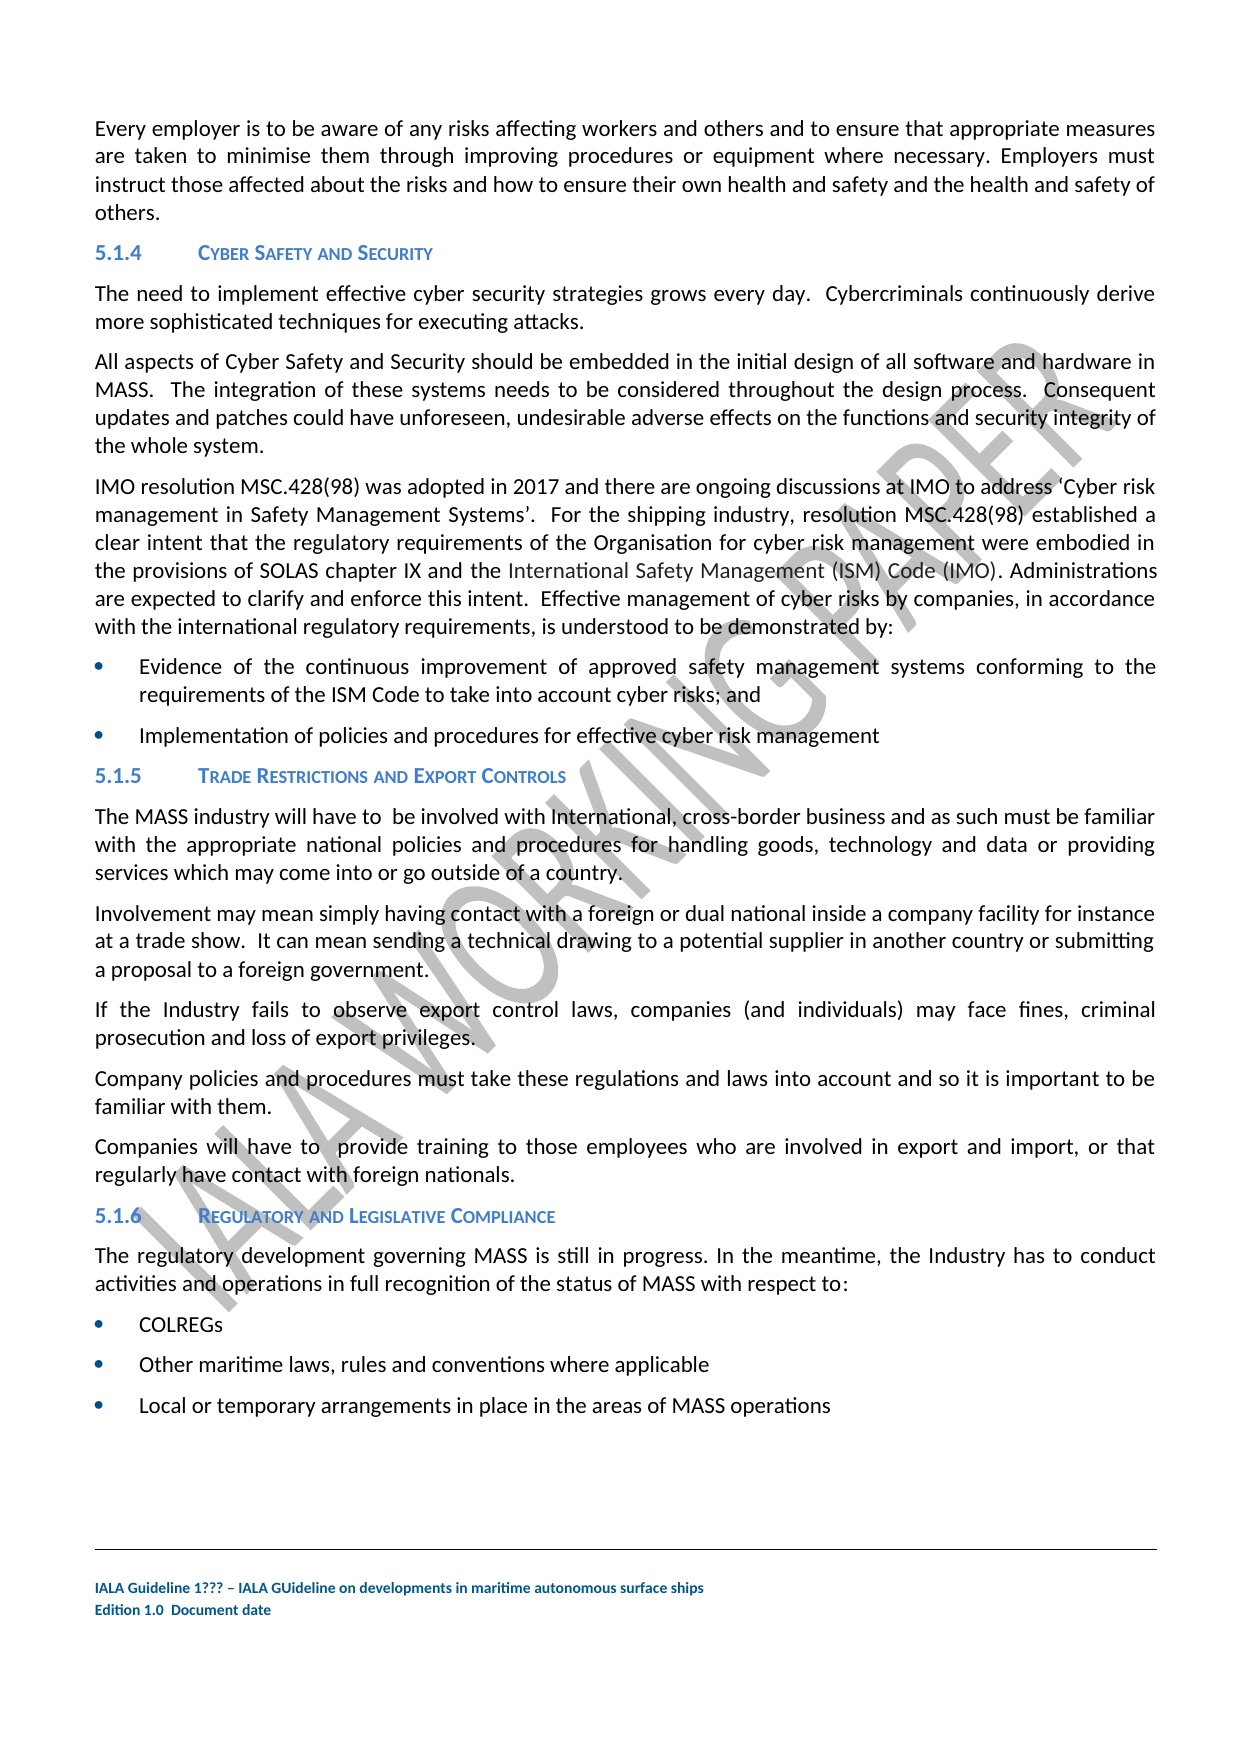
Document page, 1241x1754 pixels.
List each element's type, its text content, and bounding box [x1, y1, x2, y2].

subtitle Trade Restrictions and Export Controls [94, 762, 1069, 789]
text The need to implement effective cyber security strategies grows every day. Cybercriminals continuously derive more sophisticated techniques for executing attacks. [94, 279, 1157, 335]
list Other maritime laws, rules and conventions where applicable [94, 1350, 1157, 1378]
subtitle Regulatory and Legislative Compliance [94, 1201, 1069, 1229]
text IMO resolution MSC.428(98) was adopted in 2017 and there are ongoing discussions at IMO to address ‘Cyber risk management in Safety Management Systems’. For the shipping industry, resolution MSC.428(98) established a clear intent that the regulatory requirements of the Organisation for cyber risk management were embodied in the provisions of SOLAS chapter IX and the International Safety Management (ISM) Code (IMO). Administrations are expected to clarify and enforce this intent. Effective management of cyber risks by companies, in accordance with the international regulatory requirements, is understood to be demonstrated by: [94, 472, 1157, 640]
text The MASS industry will have to be involved with International, cross-border business and as such must be familiar with the appropriate national policies and procedures for handling goods, technology and data or providing services which may come into or go outside of a country. [94, 802, 1157, 886]
text Companies will have to provide training to those employees who are involved in export and import, or that regularly have contact with foreign nationals. [94, 1132, 1157, 1188]
text If the Industry fails to observe export control laws, companies (and individuals) may face fines, criminal prosecution and loss of export privileges. [94, 995, 1157, 1051]
subtitle Cyber Safety and Security [94, 238, 1069, 266]
list COLREGs [94, 1310, 1157, 1338]
list Evidence of the continuous improvement of approved safety management systems conforming to the requirements of the ISM Code to take into account cyber risks; and [94, 652, 1157, 708]
text Involvement may mean simply having contact with a foreign or dual national inside a company facility for instance at a trade show. It can mean sending a technical drawing to a potential supplier in another country or submitting a proposal to a foreign government. [94, 899, 1157, 983]
text The regulatory development governing MASS is still in progress. In the meantime, the Industry has to conduct activities and operations in full recognition of the status of MASS with respect to: [94, 1241, 1157, 1297]
text Company policies and procedures must take these regulations and laws into account and so it is important to be familiar with them. [94, 1064, 1157, 1120]
text Every employer is to be aware of any risks affecting workers and others and to ensure that appropriate measures are taken to minimise them through improving procedures or equipment where necessary. Employers must instruct those affected about the risks and how to ensure their own health and safety and the health and safety of others. [94, 114, 1157, 226]
text All aspects of Cyber Safety and Security should be embedded in the initial design of all software and hardware in MASS. The integration of these systems needs to be considered throughout the design process. Consequent updates and patches could have unforeseen, undesirable adverse effects on the functions and security integrity of the whole system. [94, 347, 1157, 459]
list Implementation of policies and procedures for effective cyber risk management [94, 721, 1157, 749]
list Local or temporary arrangements in place in the areas of MASS operations [94, 1391, 1157, 1419]
